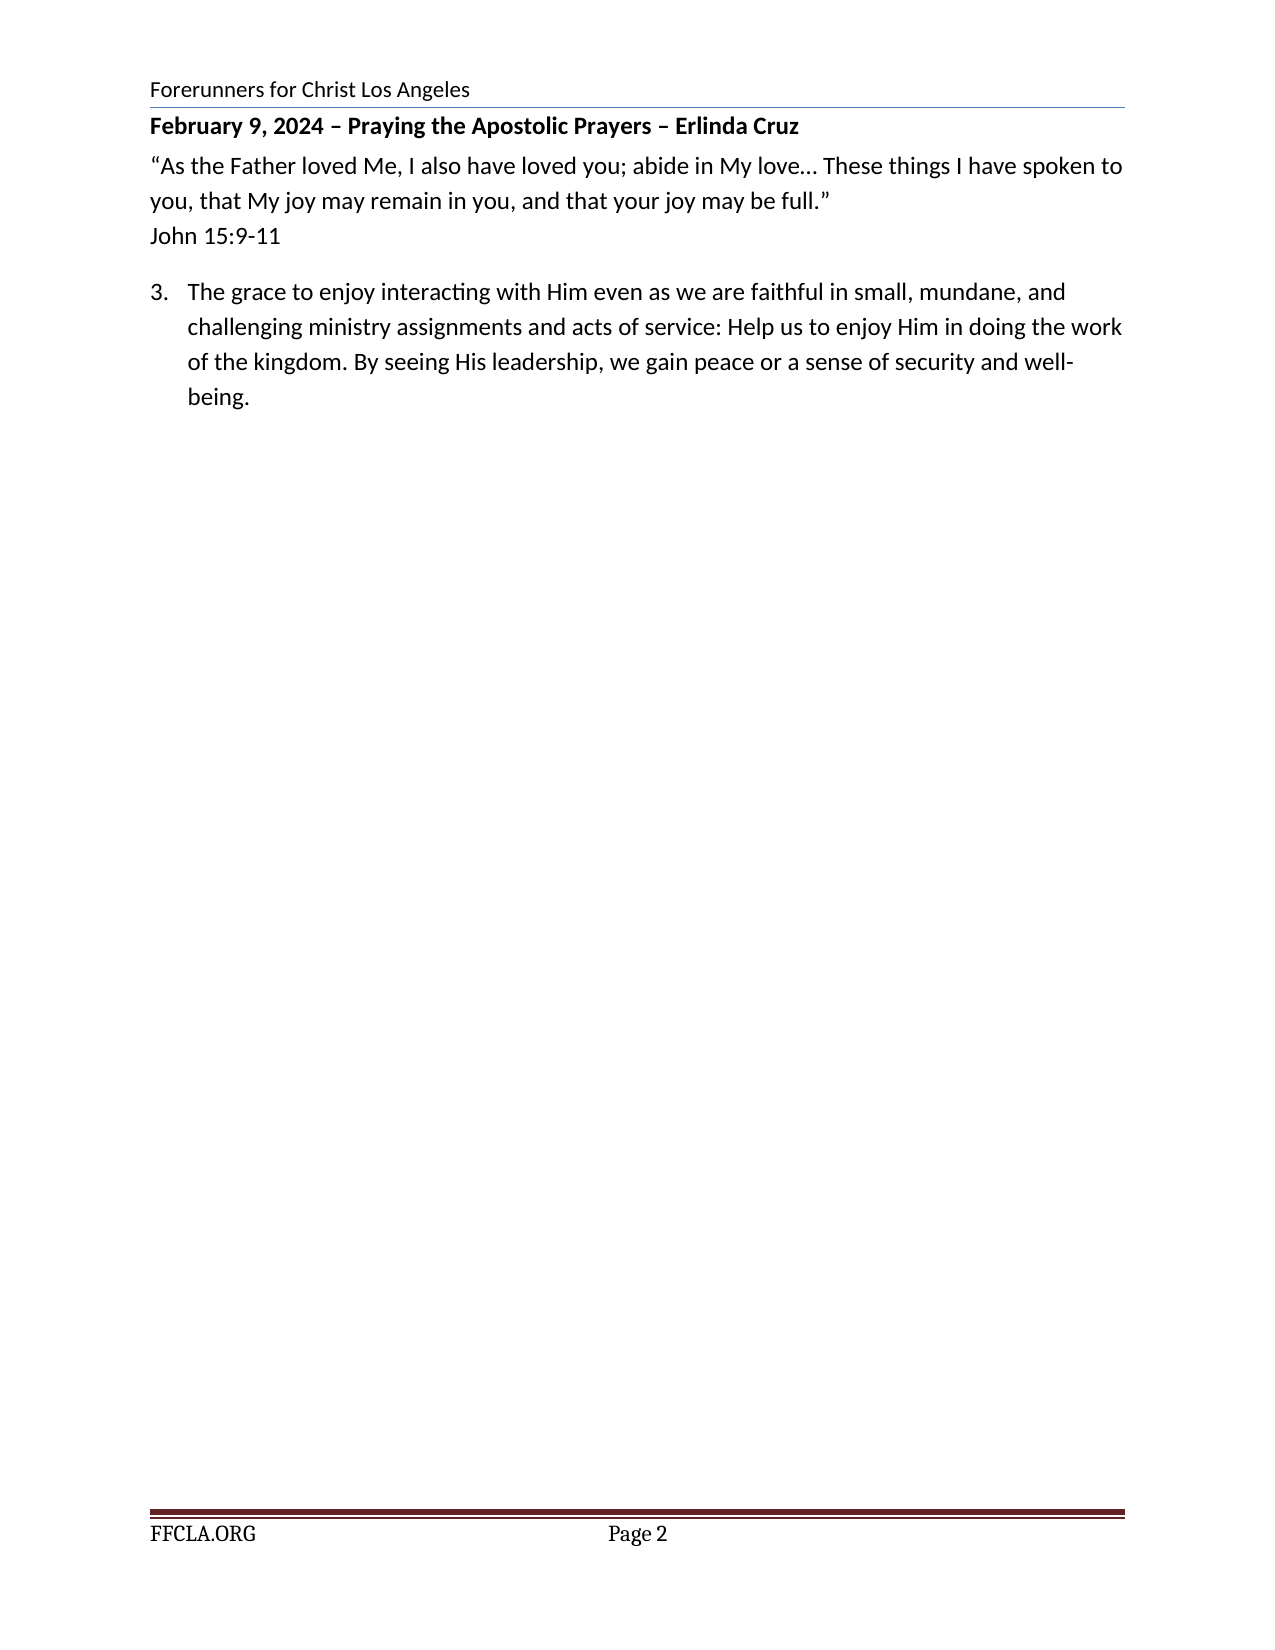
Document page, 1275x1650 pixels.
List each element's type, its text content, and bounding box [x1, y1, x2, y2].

list The grace to enjoy interacting with Him even as we are faithful in small, mundane, and challenging ministry assignments and acts of service: Help us to enjoy Him in doing the work of the kingdom. By seeing His leadership, we gain peace or a sense of security and well-being. [150, 276, 1125, 411]
text “As the Father loved Me, I also have loved you; abide in My love… These things I have spoken to you, that My joy may remain in you, and that your joy may be full.” John 15:9-11 [150, 150, 1125, 251]
